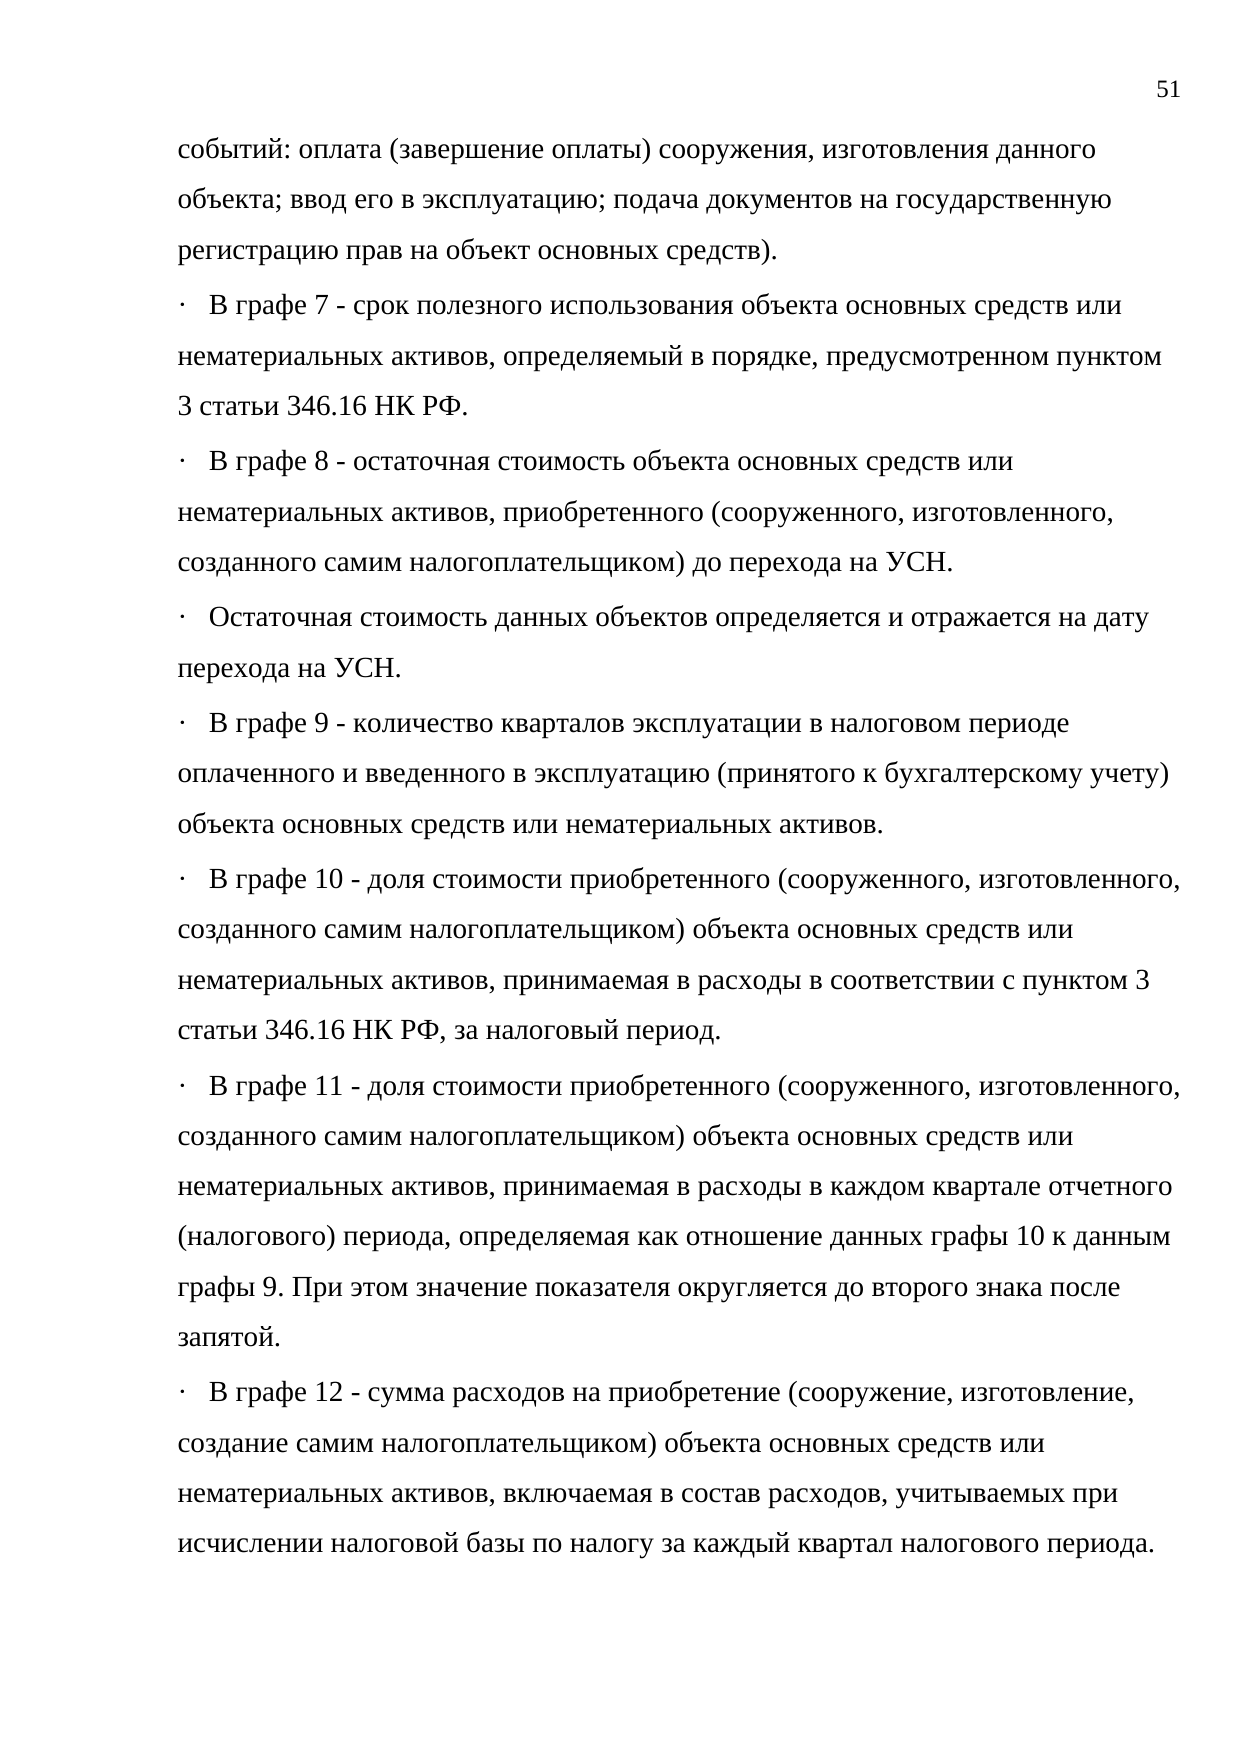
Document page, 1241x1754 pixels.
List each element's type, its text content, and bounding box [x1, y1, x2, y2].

text · В графе 9 - количество кварталов эксплуатации в налоговом периоде оплаченного и введенного в эксплуатацию (принятого к бухгалтерскому учету) объекта основных средств или нематериальных активов. [177, 705, 1181, 839]
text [177, 1374, 1181, 1559]
text · Остаточная стоимость данных объектов определяется и отражается на дату перехода на УСН. [177, 599, 1181, 683]
text · В графе 8 - остаточная стоимость объекта основных средств или нематериальных активов, приобретенного (сооруженного, изготовленного, созданного самим налогоплательщиком) до перехода на УСН. [177, 443, 1181, 578]
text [177, 131, 1181, 266]
text · В графе 11 - доля стоимости приобретенного (сооруженного, изготовленного, созданного самим налогоплательщиком) объекта основных средств или нематериальных активов, принимаемая в расходы в каждом квартале отчетного (налогового) периода, определяемая как отношение данных графы 10 к данным графы 9. При этом значение показателя округляется до второго знака после запятой. [177, 1068, 1181, 1353]
text · В графе 10 - доля стоимости приобретенного (сооруженного, изготовленного, созданного самим налогоплательщиком) объекта основных средств или нематериальных активов, принимаемая в расходы в соответствии с пунктом 3 статьи 346.16 НК РФ, за налоговый период. [177, 861, 1181, 1046]
text · В графе 7 - срок полезного использования объекта основных средств или нематериальных активов, определяемый в порядке, предусмотренном пунктом 3 статьи 346.16 НК РФ. [177, 287, 1181, 422]
